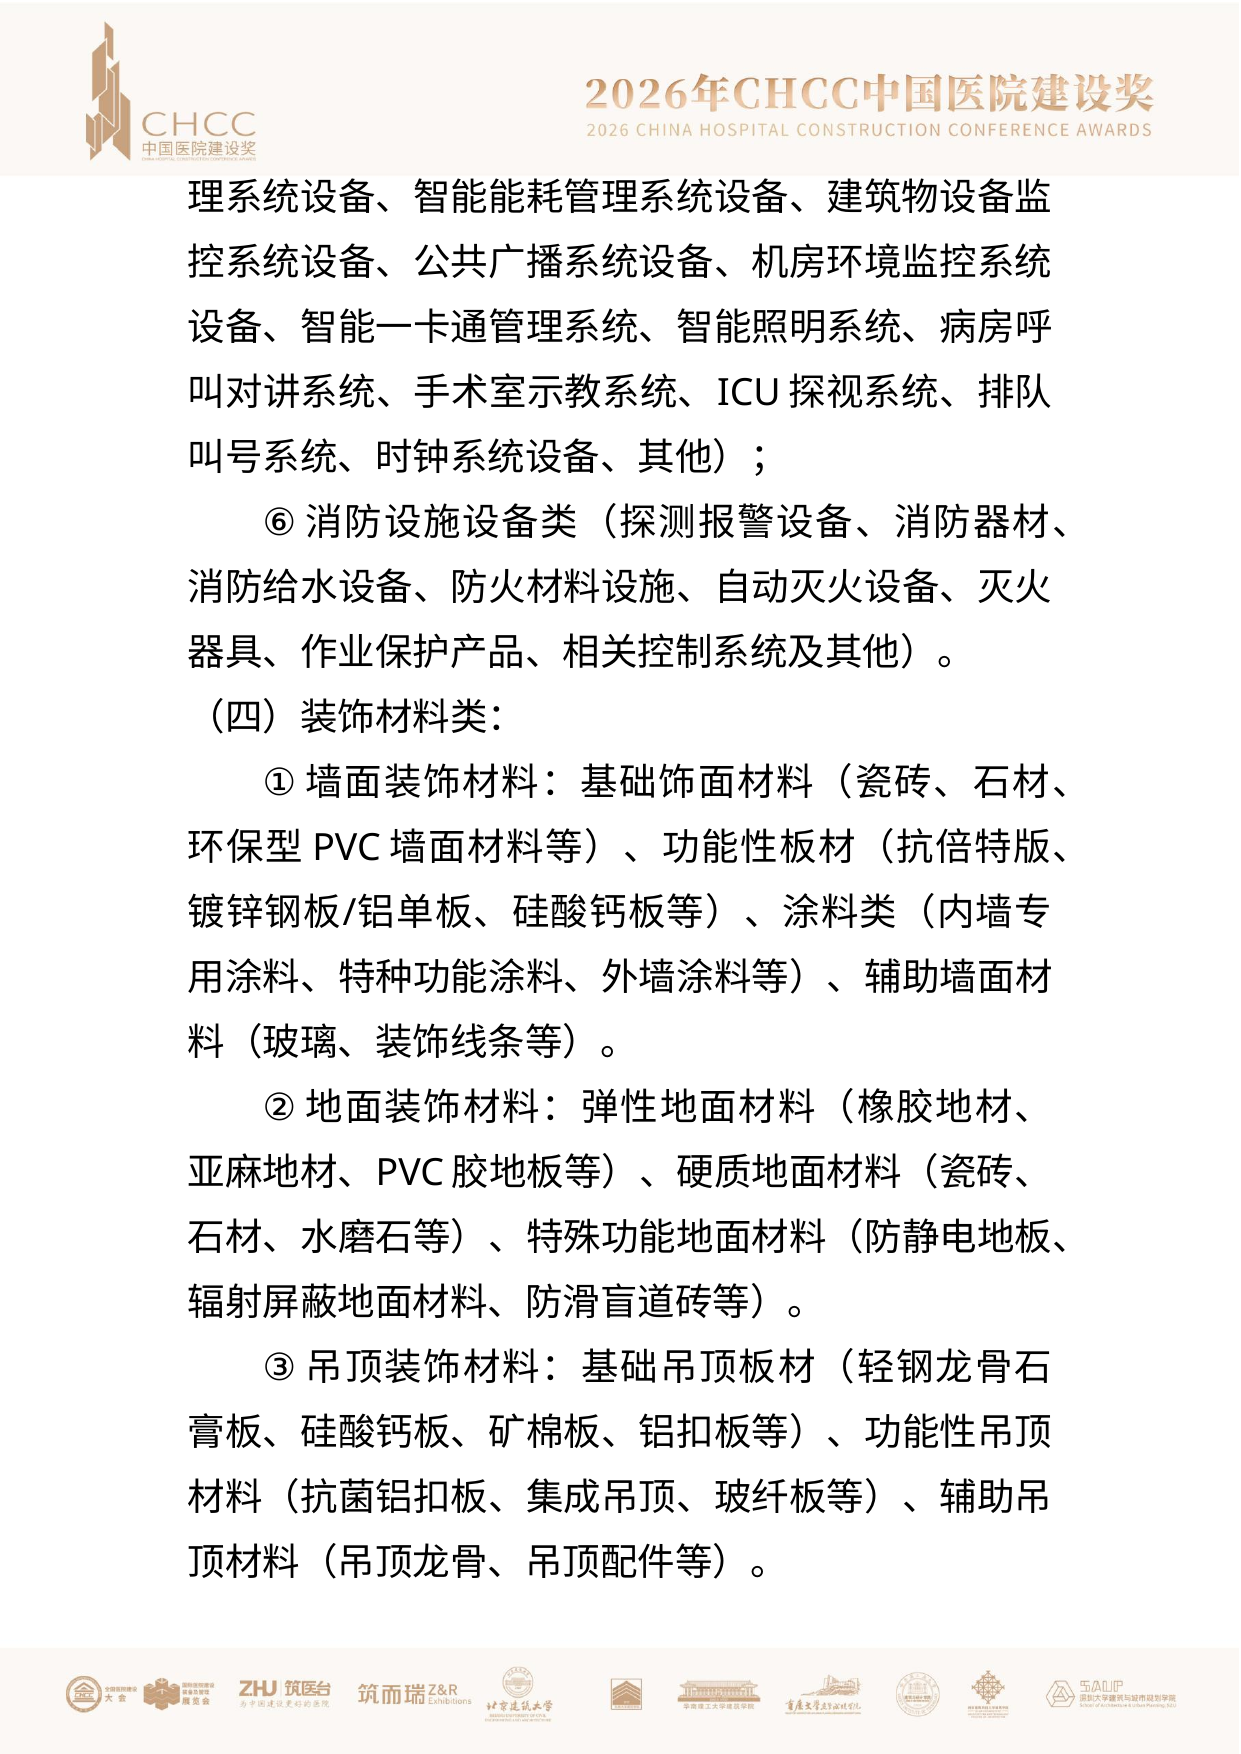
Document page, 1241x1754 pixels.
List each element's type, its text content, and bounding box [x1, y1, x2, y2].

list 装饰材料类： [187, 682, 1053, 747]
picture [0, 2, 1239, 1754]
text ⑥消防设施设备类（探测报警设备、消防器材、消防给水设备、防火材料设施、自动灭火设备、灭火器具、作业保护产品、相关控制系统及其他）。 [187, 487, 1053, 682]
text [187, 162, 1053, 487]
text ①墙面装饰材料：基础饰面材料（瓷砖、石材、环保型PVC墙面材料等）、功能性板材（抗倍特版、镀锌钢板/铝单板、硅酸钙板等）、涂料类（内墙专用涂料、特种功能涂料、外墙涂料等）、辅助墙面材料（玻璃、装饰线条等）。 [187, 747, 1053, 1072]
text ②地面装饰材料：弹性地面材料（橡胶地材、亚麻地材、PVC胶地板等）、硬质地面材料（瓷砖、石材、水磨石等）、特殊功能地面材料（防静电地板、辐射屏蔽地面材料、防滑盲道砖等）。 [187, 1072, 1053, 1332]
text ③吊顶装饰材料：基础吊顶板材（轻钢龙骨石膏板、硅酸钙板、矿棉板、铝扣板等）、功能性吊顶材料（抗菌铝扣板、集成吊顶、玻纤板等）、辅助吊顶材料（吊顶龙骨、吊顶配件等）。 [187, 1332, 1053, 1592]
